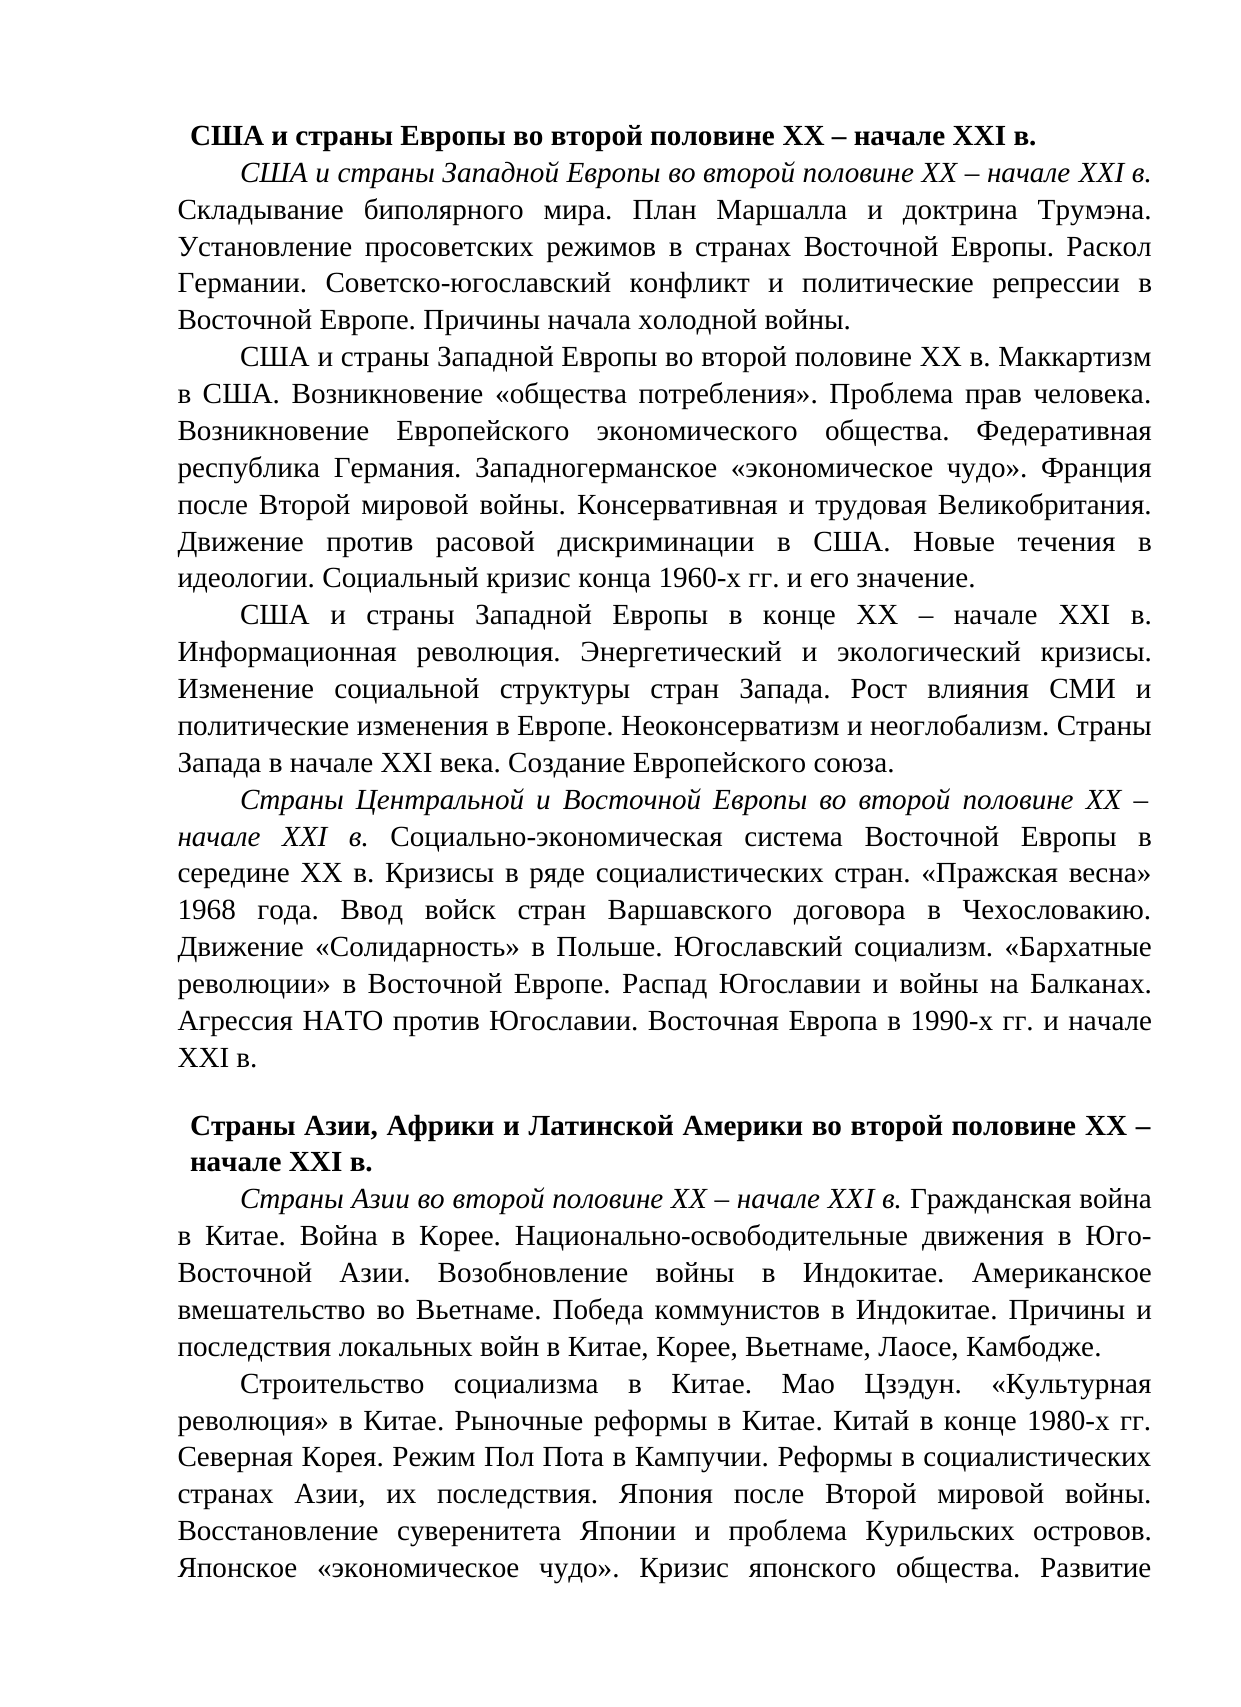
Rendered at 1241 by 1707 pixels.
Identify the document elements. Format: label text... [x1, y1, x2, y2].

text Страны Азии во второй половине ХХ – начале ХХI в. Гражданская война в Китае. Война в Корее. Национально-освободительные движения в Юго-Восточной Азии. Возобновление войны в Индокитае. Американское вмешательство во Вьетнаме. Победа коммунистов в Индокитае. Причины и последствия локальных войн в Китае, Корее, Вьетнаме, Лаосе, Камбодже. [177, 1181, 1152, 1362]
text Страны Центральной и Восточной Европы во второй половине ХХ – начале ХХI в. Социально-экономическая система Восточной Европы в середине ХХ в. Кризисы в ряде социалистических стран. «Пражская весна» 1968 года. Ввод войск стран Варшавского договора в Чехословакию. Движение «Солидарность» в Польше. Югославский социализм. «Бархатные революции» в Восточной Европе. Распад Югославии и войны на Балканах. Агрессия НАТО против Югославии. Восточная Европа в 1990-х гг. и начале ХХI в. [177, 782, 1152, 1073]
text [177, 1366, 1152, 1584]
text Страны Азии, Африки и Латинской Америки во второй половине ХХ – начале XXI в. [190, 1108, 1152, 1178]
text США и страны Западной Европы во второй половине ХХ в. Маккартизм в США. Возникновение «общества потребления». Проблема прав человека. Возникновение Европейского экономического общества. Федеративная республика Германия. Западногерманское «экономическое чудо». Франция после Второй мировой войны. Консервативная и трудовая Великобритания. Движение против расовой дискриминации в США. Новые течения в идеологии. Социальный кризис конца 1960-х гг. и его значение. [177, 339, 1152, 594]
text США и страны Западной Европы в конце ХХ – начале XXI в. Информационная революция. Энергетический и экологический кризисы. Изменение социальной структуры стран Запада. Рост влияния СМИ и политические изменения в Европе. Неоконсерватизм и неоглобализм. Страны Запада в начале ХХI века. Создание Европейского союза. [177, 597, 1152, 778]
text США и страны Западной Европы во второй половине ХХ – начале XXI в. Складывание биполярного мира. План Маршалла и доктрина Трумэна. Установление просоветских режимов в странах Восточной Европы. Раскол Германии. Советско-югославский конфликт и политические репрессии в Восточной Европе. Причины начала холодной войны. [177, 155, 1152, 336]
text США и страны Европы во второй половине XX – начале XXI в. [190, 118, 1152, 152]
